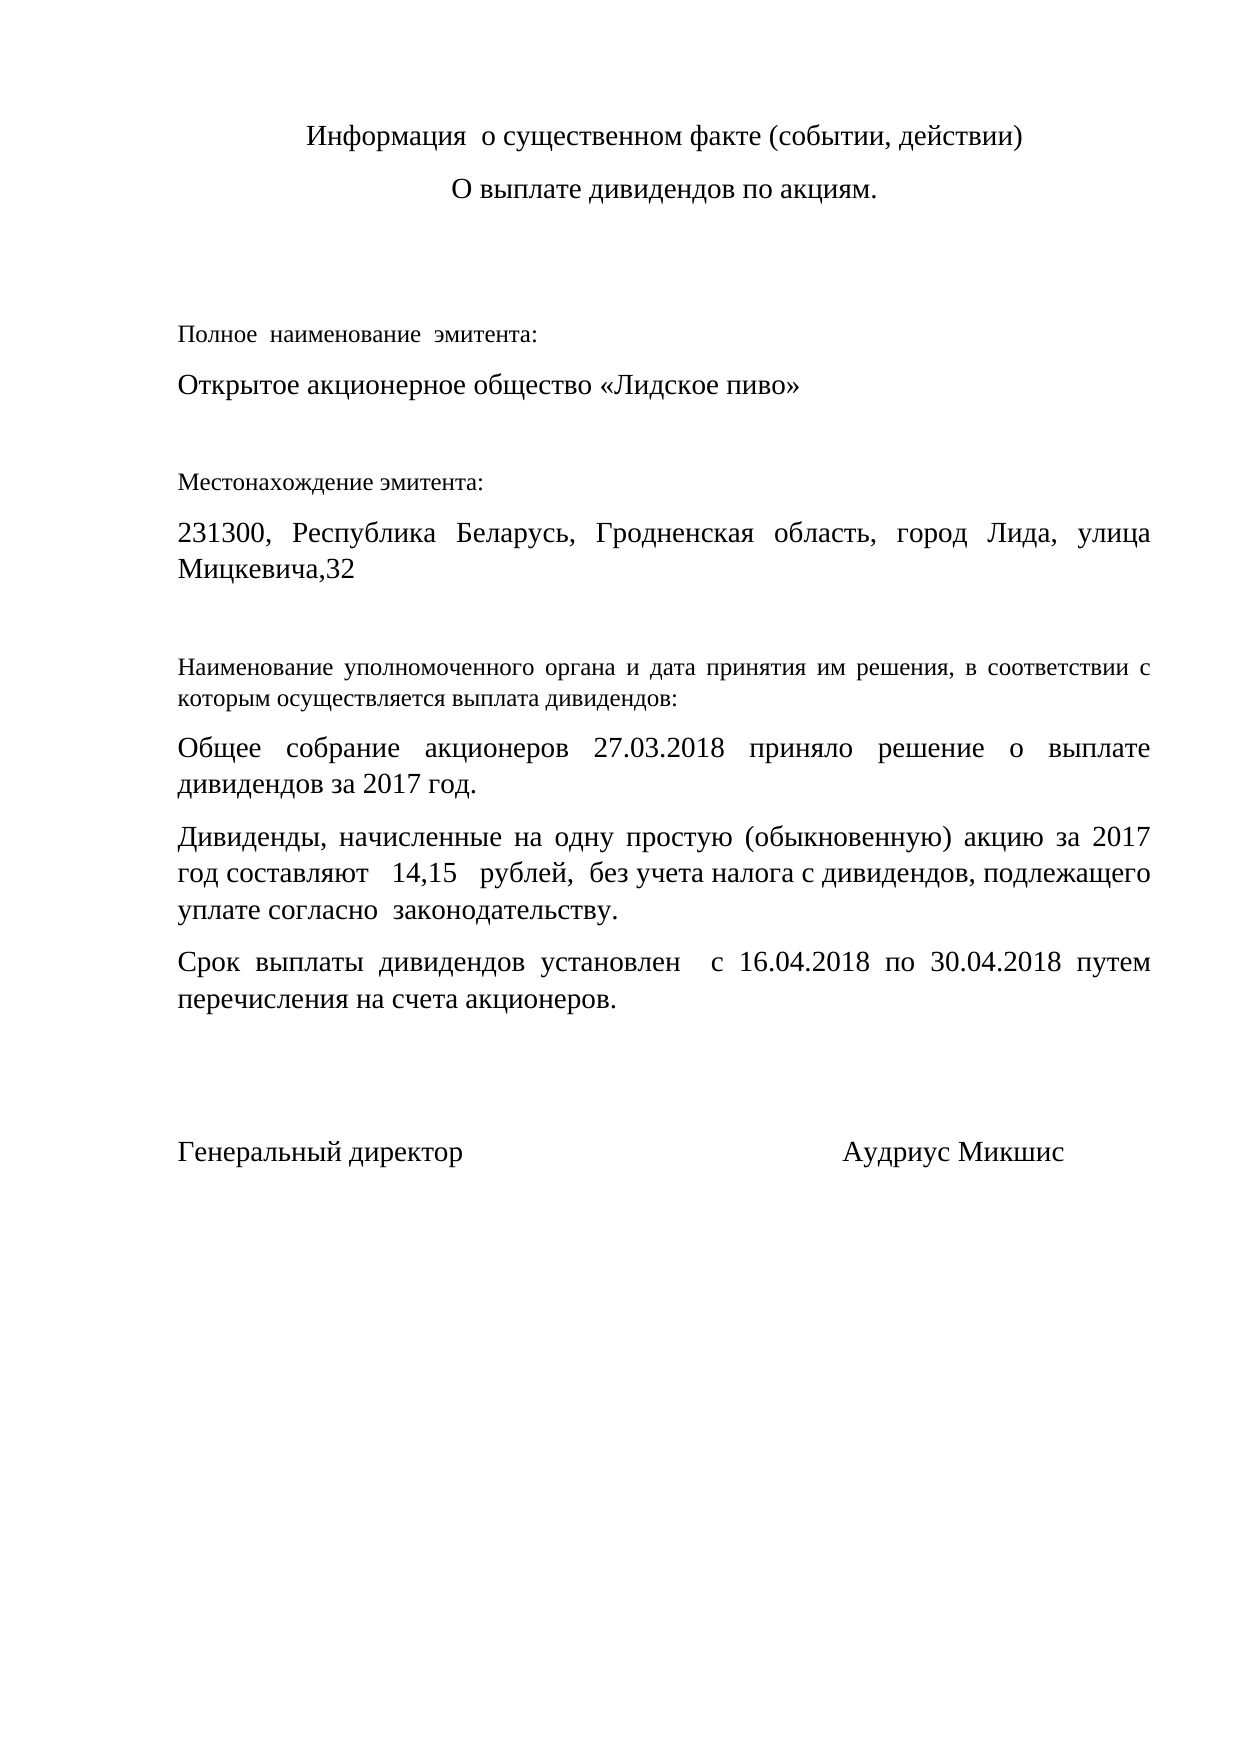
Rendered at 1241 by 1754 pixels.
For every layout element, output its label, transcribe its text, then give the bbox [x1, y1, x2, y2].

text Открытое акционерное общество «Лидское пиво» [177, 367, 1152, 400]
text О выплате дивидендов по акциям. [177, 171, 1152, 204]
text Полное наименование эмитента: [177, 319, 1152, 348]
text Общее собрание акционеров 27.03.2018 приняло решение о выплате дивидендов за 2017 год. [177, 731, 1152, 800]
text Срок выплаты дивидендов установлен с 16.04.2018 по 30.04.2018 путем перечисления на счета акционеров. [177, 944, 1152, 1014]
text Генеральный директор Аудриус Микшис [177, 1134, 1152, 1168]
text Местонахождение эмитента: [177, 467, 1152, 496]
text Наименование уполномоченного органа и дата принятия им решения, в соответствии с которым осуществляется выплата дивидендов: [177, 652, 1152, 712]
text 231300, Республика Беларусь, Гродненская область, город Лида, улица Мицкевича,32 [177, 515, 1152, 585]
text Дивиденды, начисленные на одну простую (обыкновенную) акцию за 2017 год составляют 14,15 рублей, без учета налога с дивидендов, подлежащего уплате согласно законодательству. [177, 819, 1152, 925]
text Информация о существенном факте (событии, действии) [177, 118, 1152, 152]
